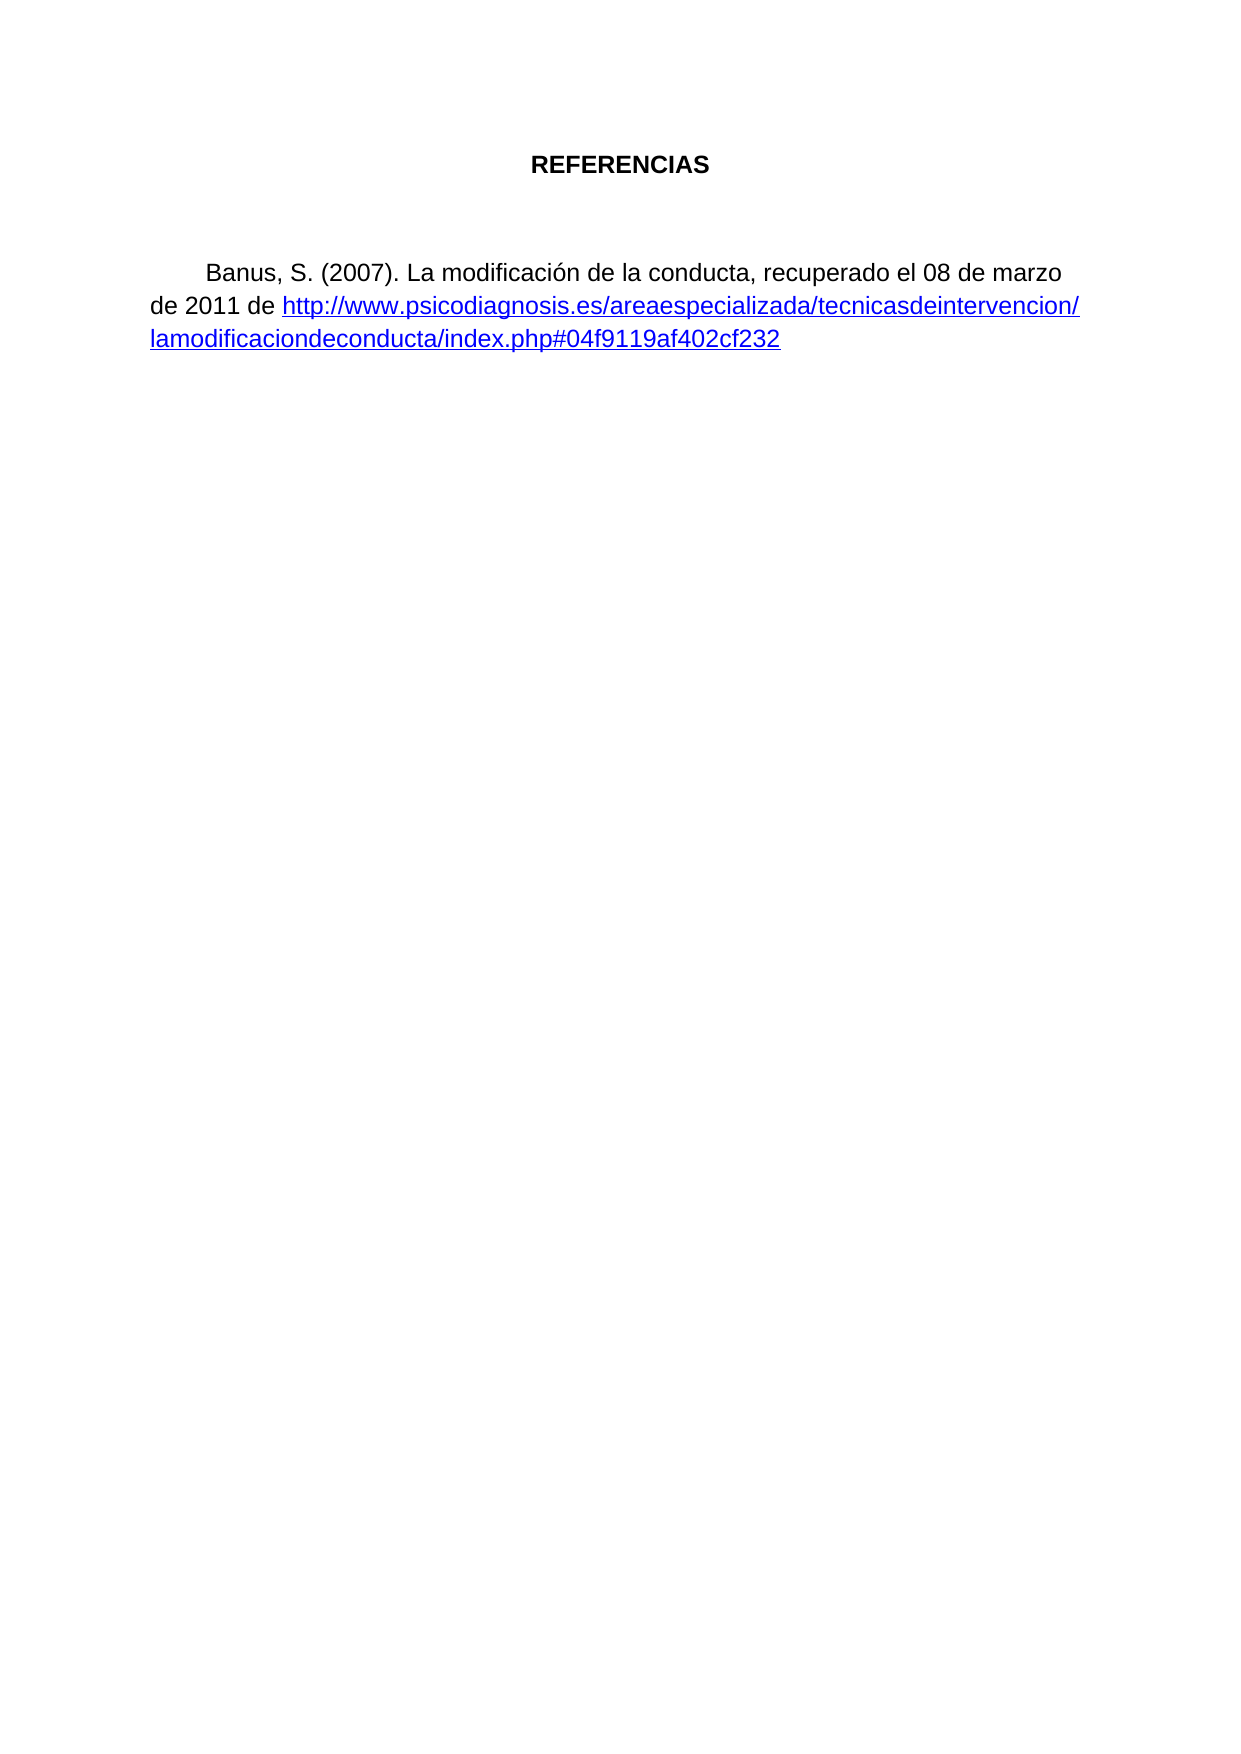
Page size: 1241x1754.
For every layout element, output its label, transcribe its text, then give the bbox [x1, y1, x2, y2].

text Banus, S. (2007). La modificación de la conducta, recuperado el 08 de marzo de 2011 de http://www.psicodiagnosis.es/areaespecializada/tecnicasdeintervencion/lamodificaciondeconducta/index.php#04f9119af402cf232 [150, 258, 1090, 352]
text REFERENCIAS [150, 150, 1090, 179]
